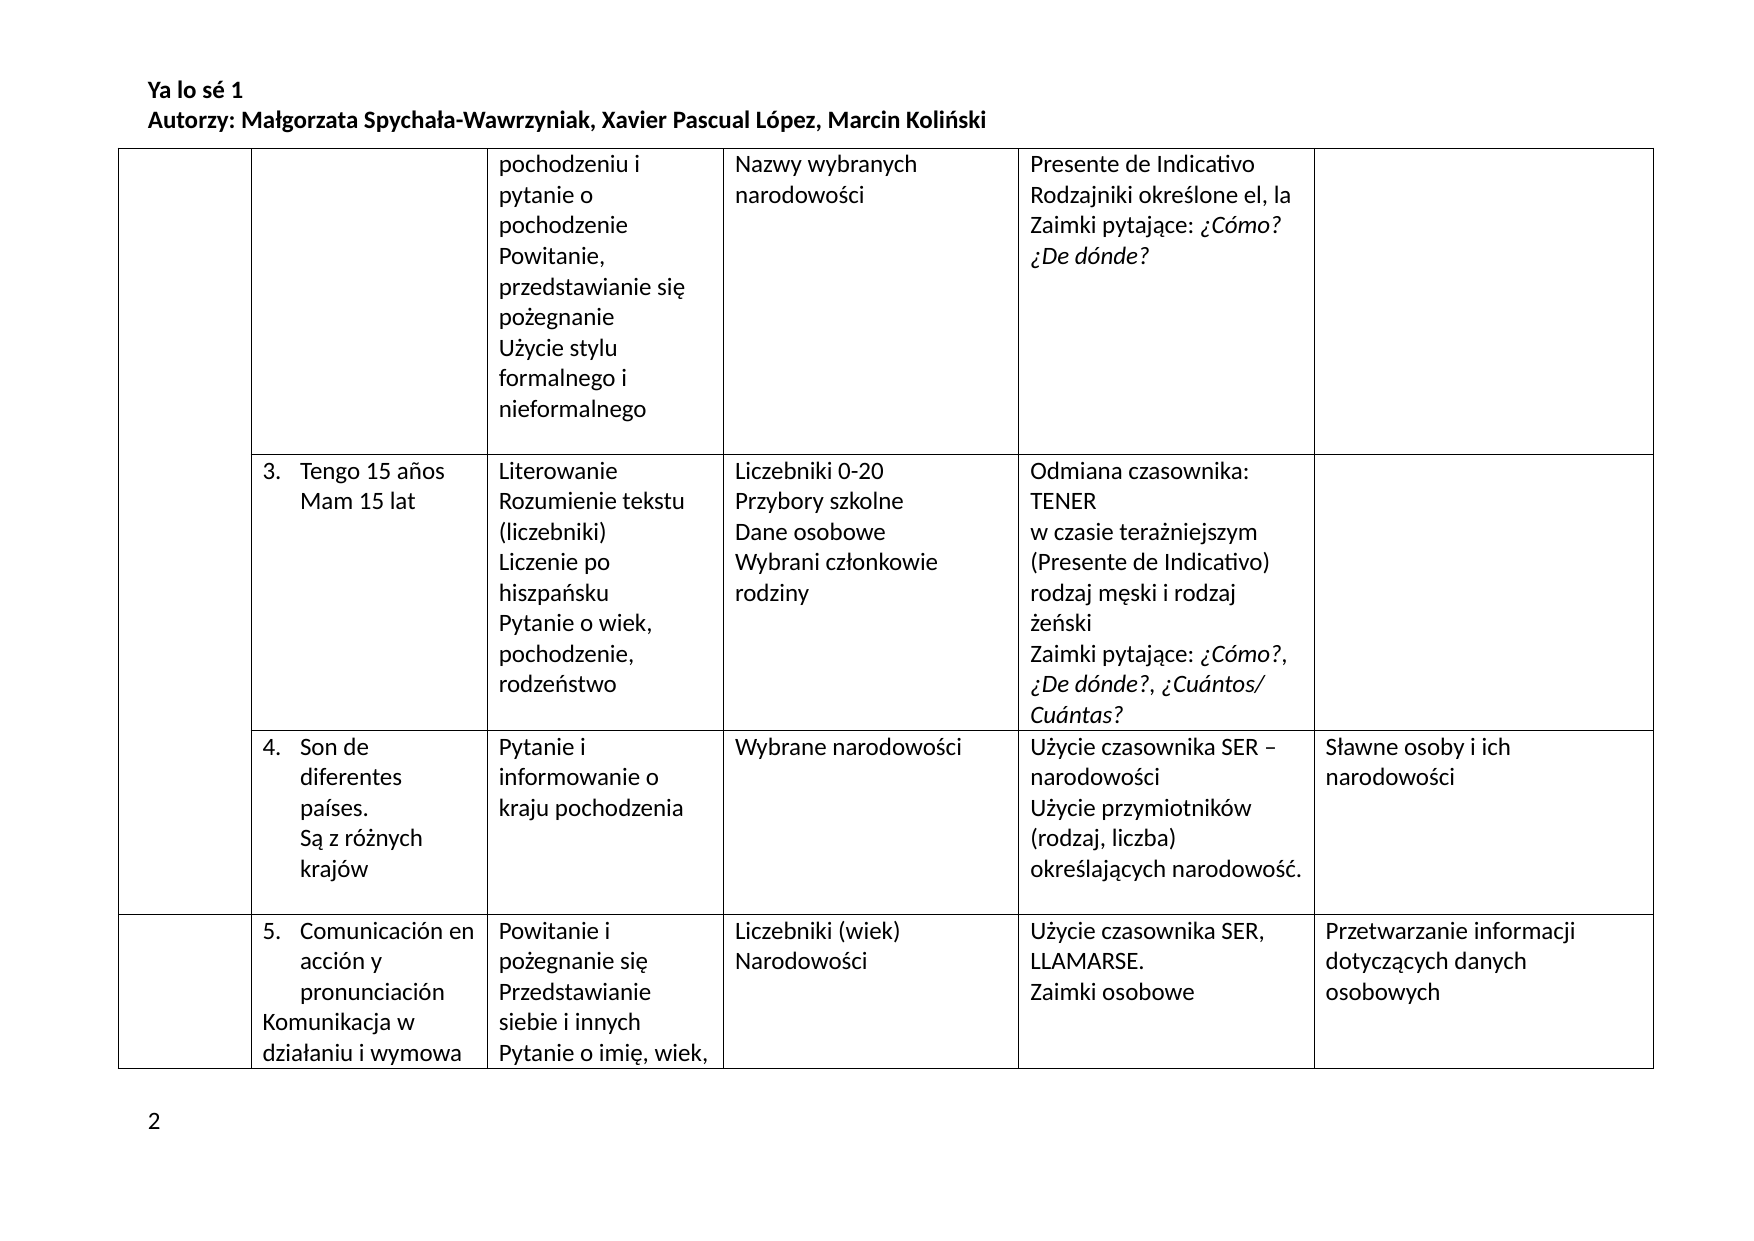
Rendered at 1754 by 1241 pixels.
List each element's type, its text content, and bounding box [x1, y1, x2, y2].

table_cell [724, 915, 1018, 1067]
table_cell [1315, 455, 1653, 729]
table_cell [1019, 915, 1314, 1067]
table_cell Wybrane narodowości [724, 731, 1018, 914]
table_cell Liczebniki 0-20 Przybory szkolne Dane osobowe Wybrani członkowie rodziny [724, 455, 1018, 729]
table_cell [1315, 915, 1653, 1067]
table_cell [1315, 149, 1653, 454]
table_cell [488, 149, 723, 454]
table_cell Literowanie Rozumienie tekstu (liczebniki) Liczenie po hiszpańsku Pytanie o wiek, pochodzenie, rodzeństwo [488, 455, 723, 729]
table_cell Użycie czasownika SER – narodowości Użycie przymiotników (rodzaj, liczba) określających narodowość. [1019, 731, 1314, 914]
table_cell Tengo 15 años Mam 15 lat [252, 455, 487, 729]
table_cell Pytanie i informowanie o kraju pochodzenia [488, 731, 723, 914]
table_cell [488, 915, 723, 1067]
table_cell Odmiana czasownika: TENER w czasie terażniejszym (Presente de Indicativo) rodzaj męski i rodzaj żeński Zaimki pytające: ¿Cómo?, ¿De dónde?, ¿Cuántos/ Cuántas? [1019, 455, 1314, 729]
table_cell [724, 149, 1018, 454]
table_cell Sławne osoby i ich narodowości [1315, 731, 1653, 914]
table_cell Son de diferentes países. Są z różnych krajów [252, 731, 487, 914]
table_cell [119, 915, 251, 1067]
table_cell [252, 149, 487, 454]
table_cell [1019, 149, 1314, 454]
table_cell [252, 915, 487, 1067]
